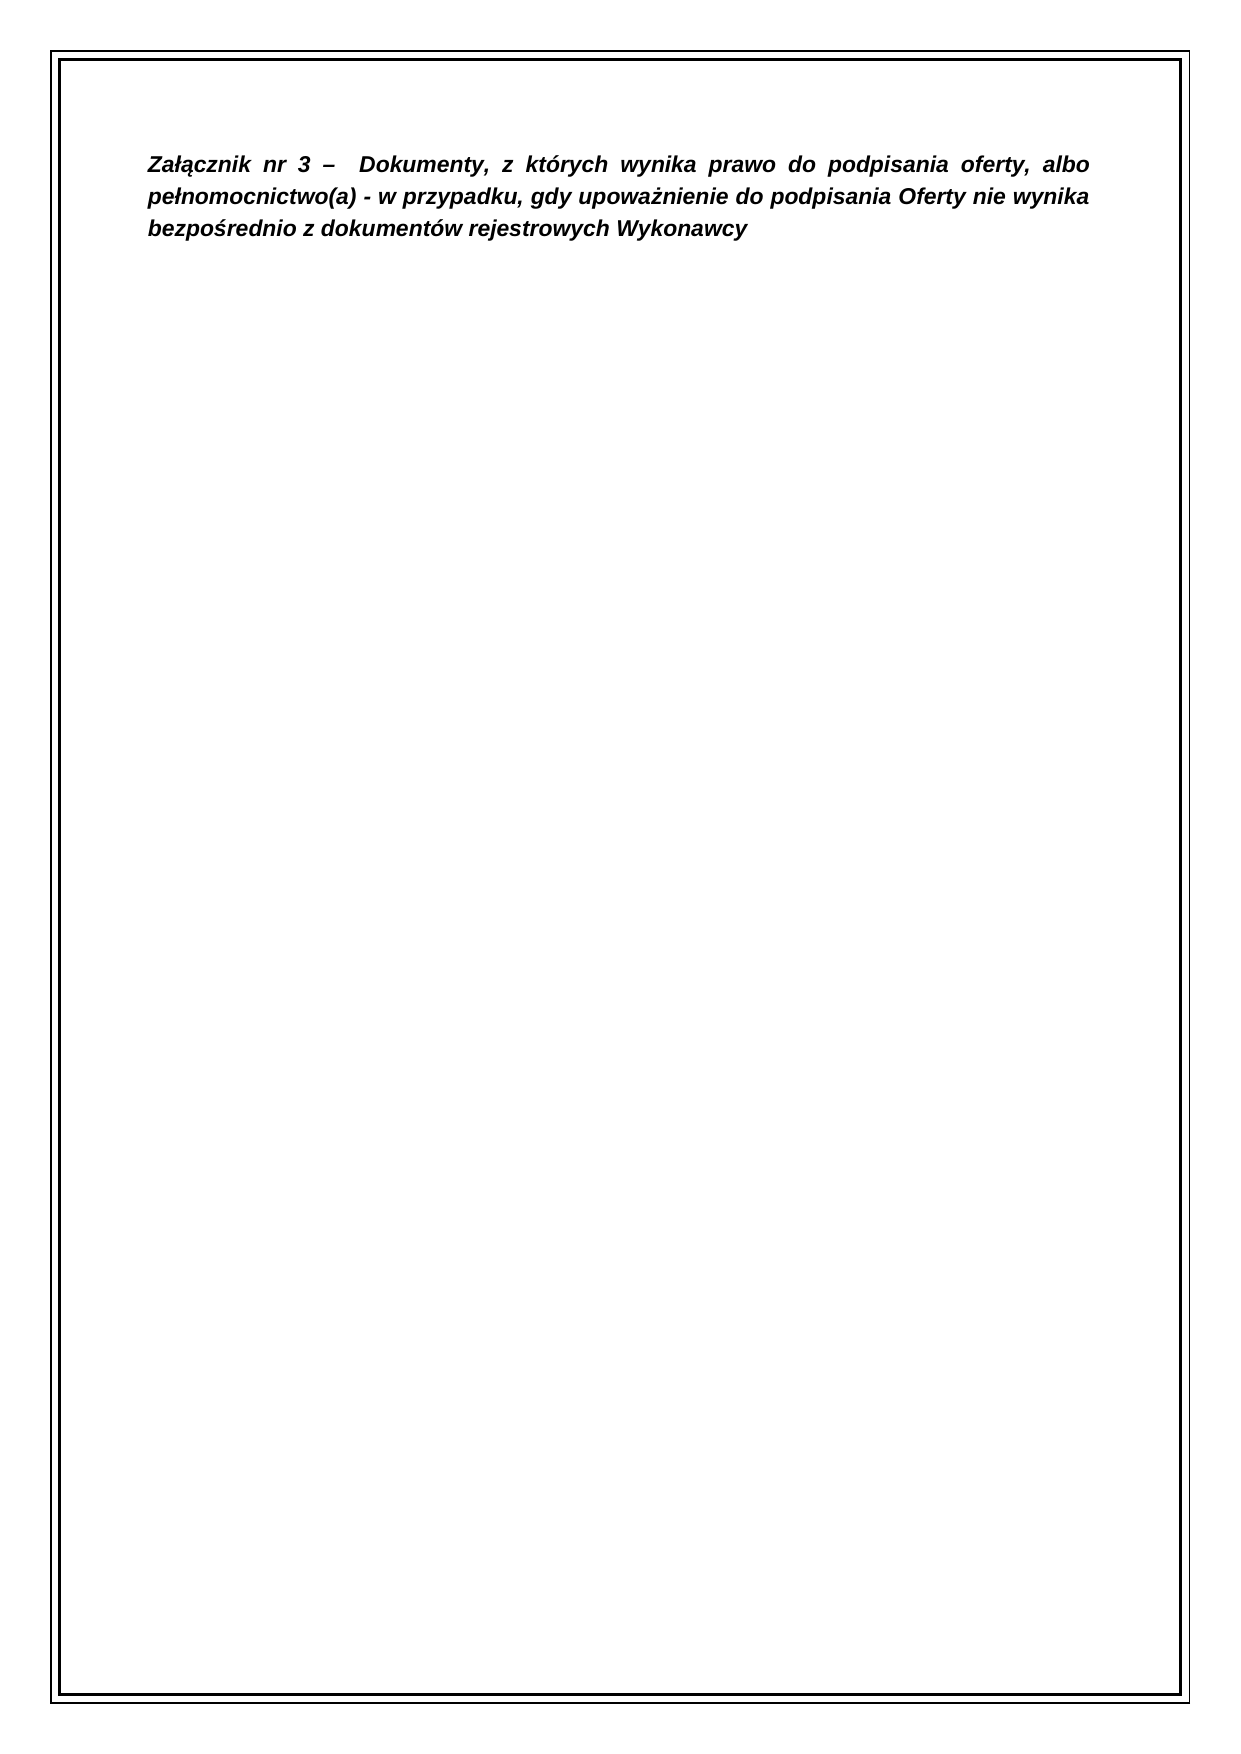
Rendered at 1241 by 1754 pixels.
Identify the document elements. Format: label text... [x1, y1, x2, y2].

subtitle Załącznik nr 3 – Dokumenty, z których wynika prawo do podpisania oferty, albo pełnomocnictwo(a) - w przypadku, gdy upoważnienie do podpisania Oferty nie wynika bezpośrednio z dokumentów rejestrowych Wykonawcy [148, 148, 1093, 243]
